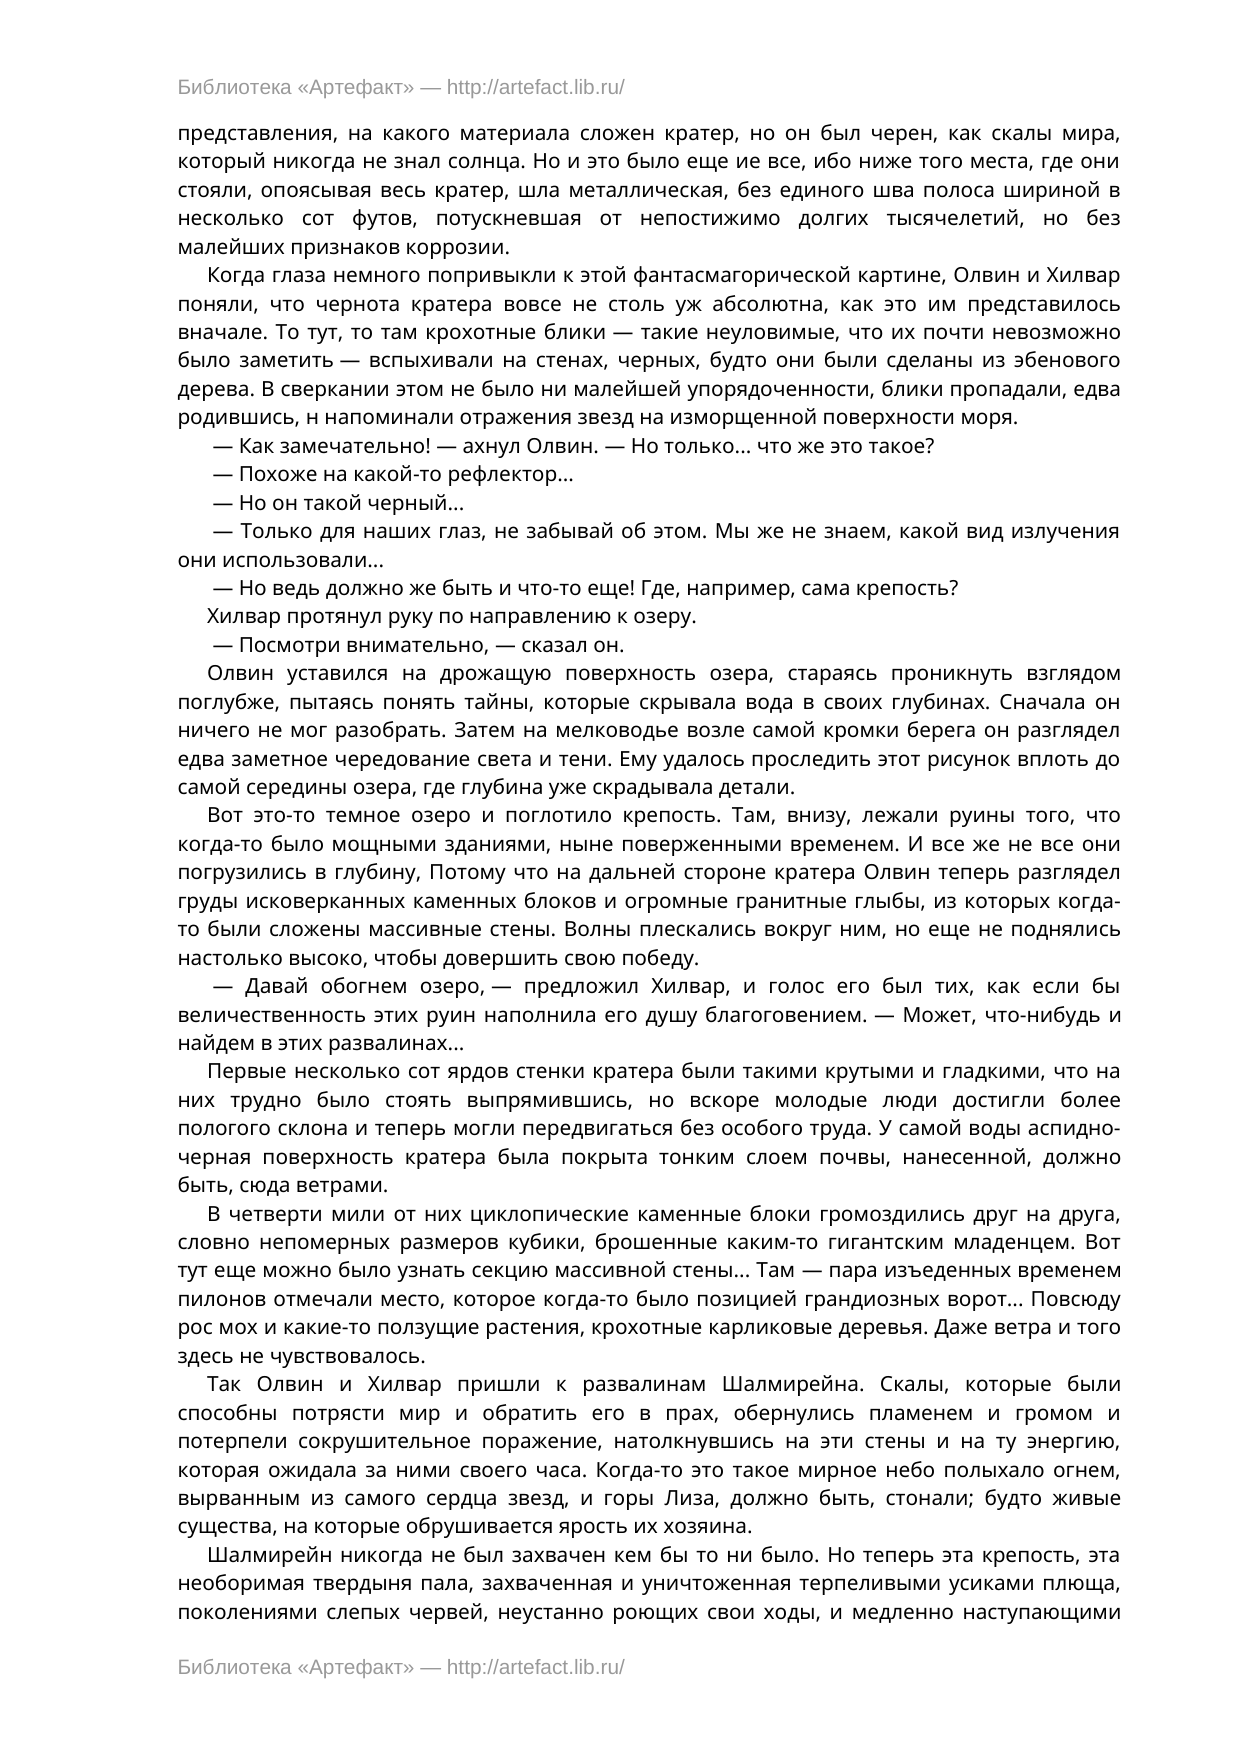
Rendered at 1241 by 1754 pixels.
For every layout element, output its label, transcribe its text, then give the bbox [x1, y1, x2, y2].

text — Но он такой черный... [177, 488, 1122, 516]
text — Как замечательно! — ахнул Олвин. — Но только... что же это такое? [177, 431, 1122, 459]
text Первые несколько сот ярдов стенки кратера были такими крутыми и гладкими, что на них трудно было стоять выпрямившись, но вскоре молодые люди достигли более пологого склона и теперь могли передвигаться без особого труда. У самой воды аспидно-черная поверхность кратера была покрыта тонким слоем почвы, нанесенной, должно быть, сюда ветрами. [177, 1057, 1122, 1199]
text — Похоже на какой-то рефлектор... [177, 459, 1122, 488]
text — Только для наших глаз, не забывай об этом. Мы же не знаем, какой вид излучения они использовали... [177, 516, 1122, 573]
text Так Олвин и Хилвар пришли к развалинам Шалмирейна. Скалы, которые были способны потрясти мир и обратить его в прах, обернулись пламенем и громом и потерпели сокрушительное поражение, натолкнувшись на эти стены и на ту энергию, которая ожидала за ними своего часа. Когда-то это такое мирное небо полыхало огнем, вырванным из самого сердца звезд, и горы Лиза, должно быть, стонали; будто живые существа, на которые обрушивается ярость их хозяина. [177, 1369, 1122, 1540]
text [177, 1540, 1122, 1625]
text Когда глаза немного попривыкли к этой фантасмагорической картине, Олвин и Хилвар поняли, что чернота кратера вовсе не столь уж абсолютна, как это им представилось вначале. То тут, то там крохотные блики — такие неуловимые, что их почти невозможно было заметить — вспыхивали на стенах, черных, будто они были сделаны из эбенового дерева. В сверкании этом не было ни малейшей упорядоченности, блики пропадали, едва родившись, н напоминали отражения звезд на изморщенной поверхности моря. [177, 260, 1122, 431]
text — Но ведь должно же быть и что-то еще! Где, например, сама крепость? [177, 573, 1122, 602]
text Хилвар протянул руку по направлению к озеру. [177, 602, 1122, 630]
text В четверти мили от них циклопические каменные блоки громоздились друг на друга, словно непомерных размеров кубики, брошенные каким-то гигантским младенцем. Вот тут еще можно было узнать секцию массивной стены... Там — пара изъеденных временем пилонов отмечали место, которое когда-то было позицией грандиозных ворот... Повсюду рос мох и какие-то ползущие растения, крохотные карликовые деревья. Даже ветра и того здесь не чувствовалось. [177, 1199, 1122, 1369]
text — Давай обогнем озеро, — предложил Хилвар, и голос его был тих, как если бы величественность этих руин наполнила его душу благоговением. — Может, что-нибудь и найдем в этих развалинах... [177, 971, 1122, 1057]
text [177, 118, 1122, 260]
text — Посмотри внимательно, — сказал он. [177, 630, 1122, 658]
text Вот это-то темное озеро и поглотило крепость. Там, внизу, лежали руины того, что когда-то было мощными зданиями, ныне поверженными временем. И все же не все они погрузились в глубину, Потому что на дальней стороне кратера Олвин теперь разглядел груды исковерканных каменных блоков и огромные гранитные глыбы, из которых когда-то были сложены массивные стены. Волны плескались вокруг ним, но еще не поднялись настолько высоко, чтобы довершить свою победу. [177, 801, 1122, 971]
text Олвин уставился на дрожащую поверхность озера, стараясь проникнуть взглядом поглубже, пытаясь понять тайны, которые скрывала вода в своих глубинах. Сначала он ничего не мог разобрать. Затем на мелководье возле самой кромки берега он разглядел едва заметное чередование света и тени. Ему удалось проследить этот рисунок вплоть до самой середины озера, где глубина уже скрадывала детали. [177, 658, 1122, 801]
